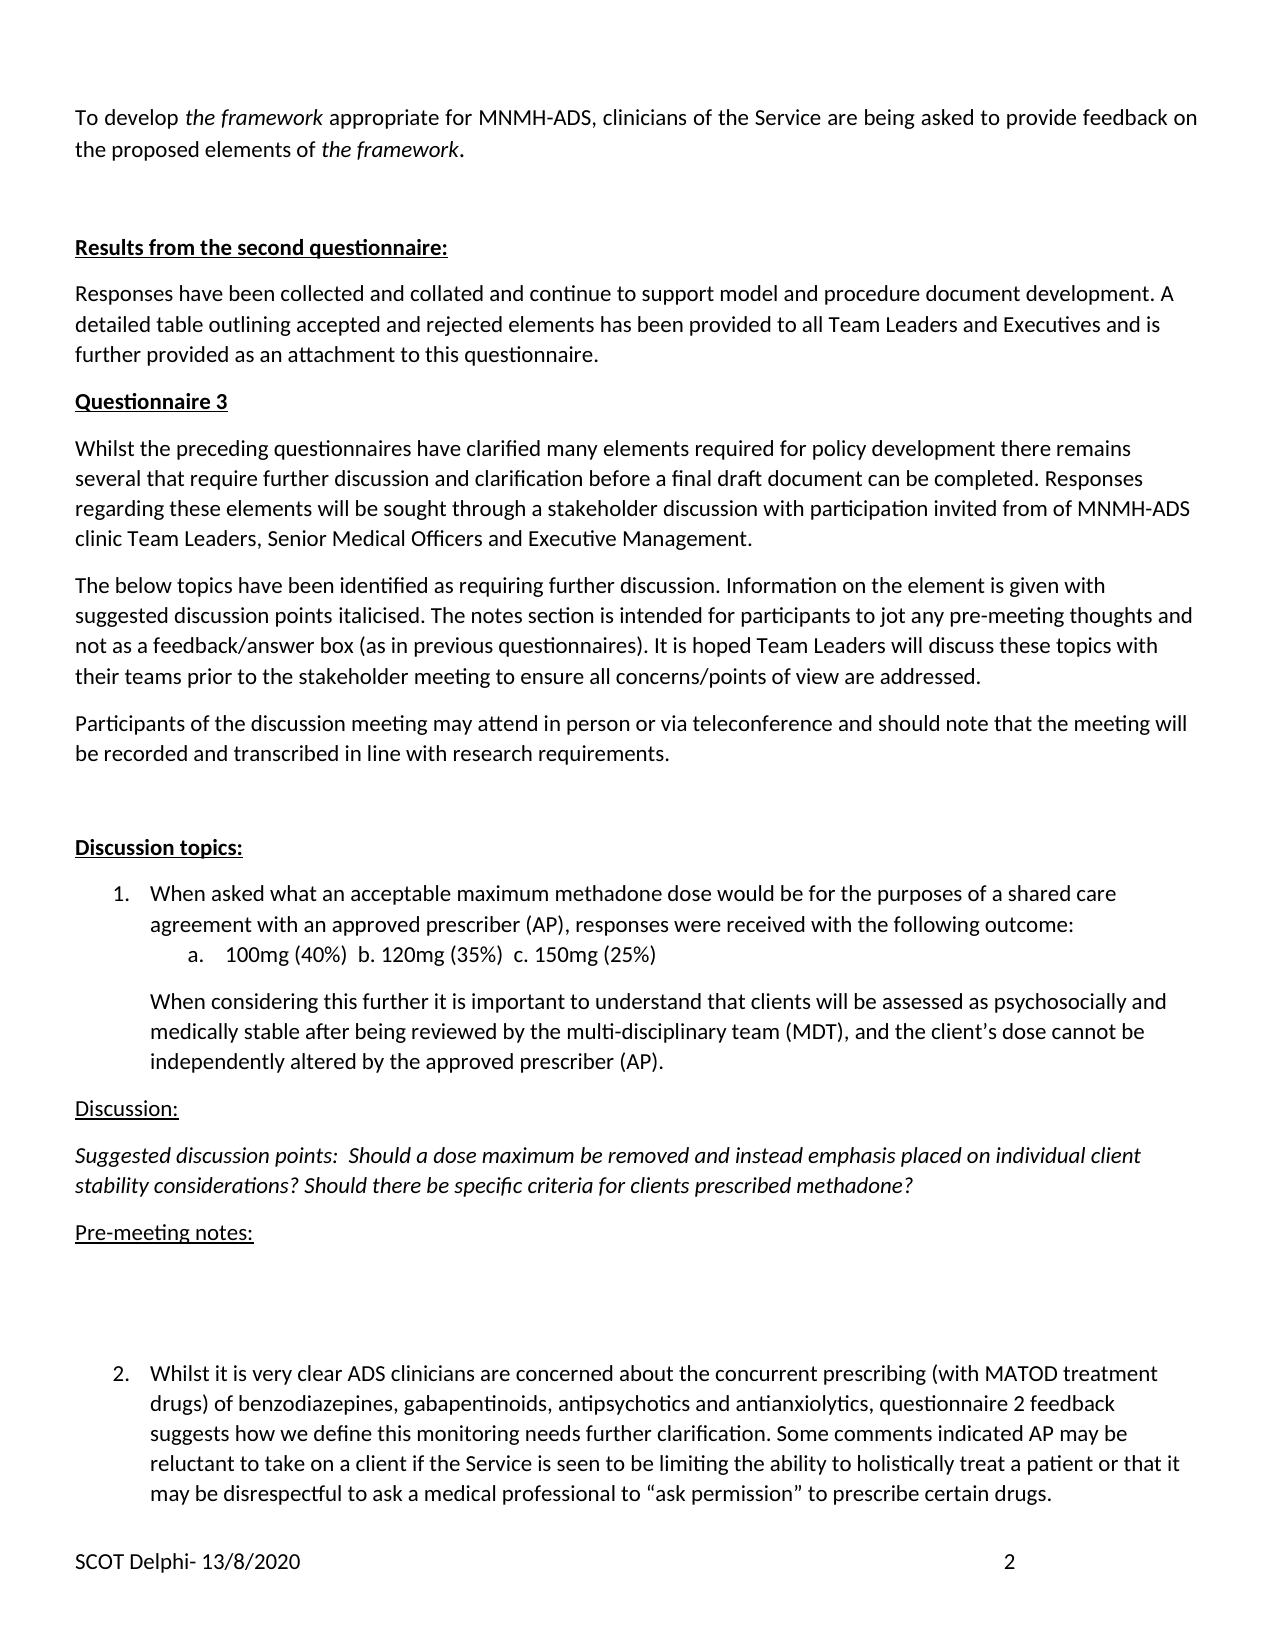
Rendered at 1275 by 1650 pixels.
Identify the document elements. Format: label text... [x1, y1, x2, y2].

list 100mg (40%) b. 120mg (35%) c. 150mg (25%) [187, 940, 1200, 968]
list When asked what an acceptable maximum methadone dose would be for the purposes of a shared care agreement with an approved prescriber (AP), responses were received with the following outcome: [112, 879, 1200, 938]
text Pre-meeting notes: [75, 1218, 1200, 1246]
text Whilst the preceding questionnaires have clarified many elements required for policy development there remains several that require further discussion and clarification before a final draft document can be completed. Responses regarding these elements will be sought through a stakeholder discussion with participation invited from of MNMH-ADS clinic Team Leaders, Senior Medical Officers and Executive Management. [75, 434, 1200, 552]
text To develop the framework appropriate for MNMH-ADS, clinicians of the Service are being asked to provide feedback on the proposed elements of the framework. [75, 103, 1200, 164]
text Responses have been collected and collated and continue to support model and procedure document development. A detailed table outlining accepted and rejected elements has been provided to all Team Leaders and Executives and is further provided as an attachment to this questionnaire. [75, 279, 1200, 368]
text Suggested discussion points: Should a dose maximum be removed and instead emphasis placed on individual client stability considerations? Should there be specific criteria for clients prescribed methadone? [75, 1141, 1200, 1199]
text Questionnaire 3 [75, 387, 1200, 415]
text Participants of the discussion meeting may attend in person or via teleconference and should note that the meeting will be recorded and transcribed in line with research requirements. [75, 709, 1200, 767]
text Discussion topics: [75, 833, 1200, 861]
text Results from the second questionnaire: [75, 233, 1200, 261]
text The below topics have been identified as requiring further discussion. Information on the element is given with suggested discussion points italicised. The notes section is intended for participants to jot any pre-meeting thoughts and not as a feedback/answer box (as in previous questionnaires). It is hoped Team Leaders will discuss these topics with their teams prior to the stakeholder meeting to ensure all concerns/points of view are addressed. [75, 571, 1200, 690]
list Whilst it is very clear ADS clinicians are concerned about the concurrent prescribing (with MATOD treatment drugs) of benzodiazepines, gabapentinoids, antipsychotics and antianxiolytics, questionnaire 2 feedback suggests how we define this monitoring needs further clarification. Some comments indicated AP may be reluctant to take on a client if the Service is seen to be limiting the ability to holistically treat a patient or that it may be disrespectful to ask a medical professional to “ask permission” to prescribe certain drugs. [112, 1359, 1200, 1507]
text Discussion: [75, 1094, 1200, 1122]
text When considering this further it is important to understand that clients will be assessed as psychosocially and medically stable after being reviewed by the multi-disciplinary team (MDT), and the client’s dose cannot be independently altered by the approved prescriber (AP). [150, 987, 1200, 1075]
